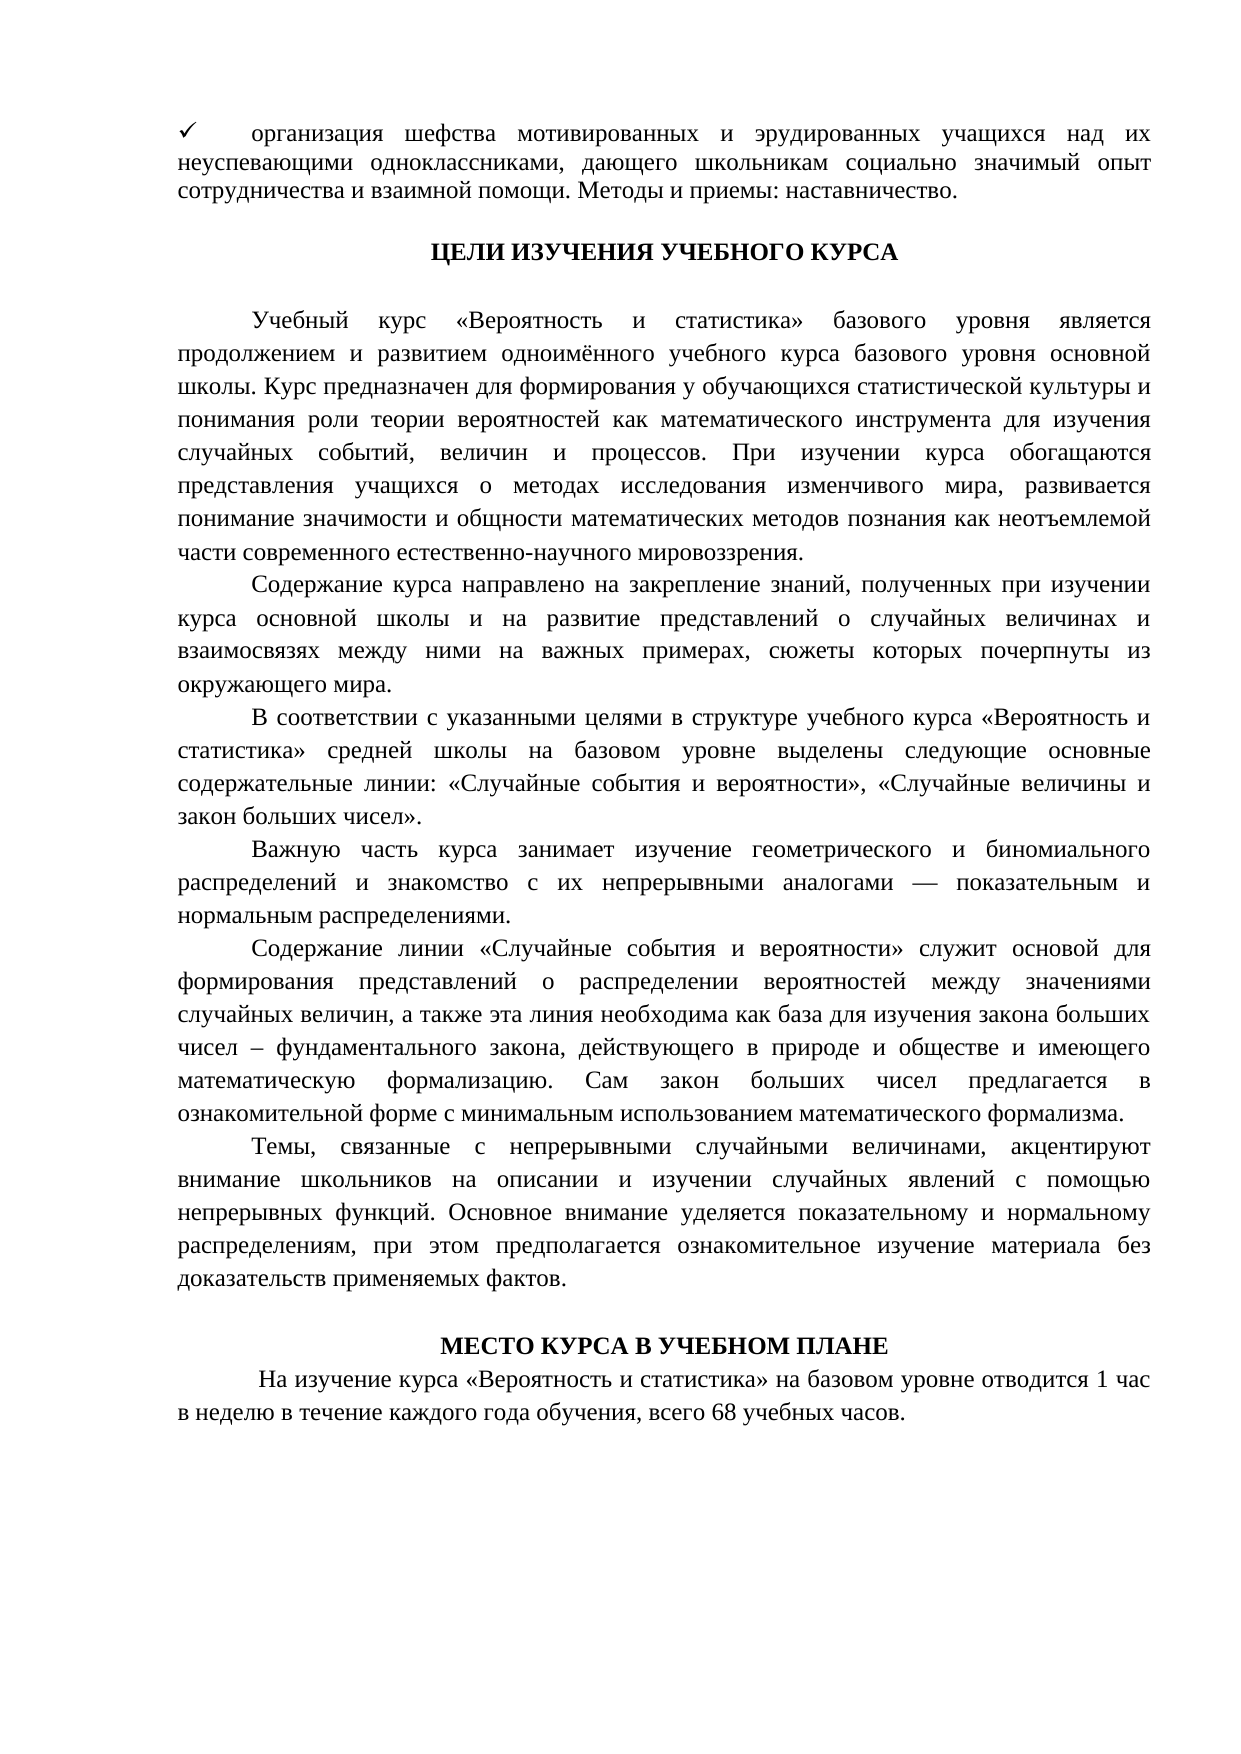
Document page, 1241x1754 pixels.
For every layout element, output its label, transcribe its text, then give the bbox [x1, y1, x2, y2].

text Важную часть курса занимает изучение геометрического и биномиального распределений и знакомство с их непрерывными аналогами ― показательным и нормальным распределениями. [177, 834, 1152, 928]
text Содержание линии «Случайные события и вероятности» служит основой для формирования представлений о распределении вероятностей между значениями случайных величин, а также эта линия необходима как база для изучения закона больших чисел – фундаментального закона, действующего в природе и обществе и имеющего математическую формализацию. Сам закон больших чисел предлагается в ознакомительной форме с минимальным использованием математического формализма. [177, 933, 1152, 1127]
text МЕСТО КУРСА В УЧЕБНОМ ПЛАНЕ [177, 1331, 1152, 1360]
text Темы, связанные с непрерывными случайными величинами, акцентируют внимание школьников на описании и изучении случайных явлений с помощью непрерывных функций. Основное внимание уделяется показательному и нормальному распределениям, при этом предполагается ознакомительное изучение материала без доказательств применяемых фактов. [177, 1131, 1152, 1292]
text Учебный курс «Вероятность и статистика» базового уровня является продолжением и развитием одноимённого учебного курса базового уровня основной школы. Курс предназначен для формирования у обучающихся статистической культуры и понимания роли теории вероятностей как математического инструмента для изучения случайных событий, величин и процессов. При изучении курса обогащаются представления учащихся о методах исследования изменчивого мира, развивается понимание значимости и общности математических методов познания как неотъемлемой части современного естественно-научного мировоззрения. [177, 305, 1152, 565]
text В соответствии с указанными целями в структуре учебного курса «Вероятность и статистика» средней школы на базовом уровне выделены следующие основные содержательные линии: «Случайные события и вероятности», «Случайные величины и закон больших чисел». [177, 702, 1152, 829]
text Содержание курса направлено на закрепление знаний, полученных при изучении курса основной школы и на развитие представлений о случайных величинах и взаимосвязях между ними на важных примерах, сюжеты которых почерпнуты из окружающего мира. [177, 569, 1152, 697]
list организация шефства мотивированных и эрудированных учащихся над их неуспевающими одноклассниками, дающего школьникам социально значимый опыт сотрудничества и взаимной помощи. Методы и приемы: наставничество. [177, 118, 1152, 204]
text ЦЕЛИ ИЗУЧЕНИЯ УЧЕБНОГО КУРСА [177, 237, 1152, 266]
text На изучение курса «Вероятность и статистика» на базовом уровне отводится 1 час в неделю в течение каждого года обучения, всего 68 учебных часов. [177, 1364, 1152, 1426]
